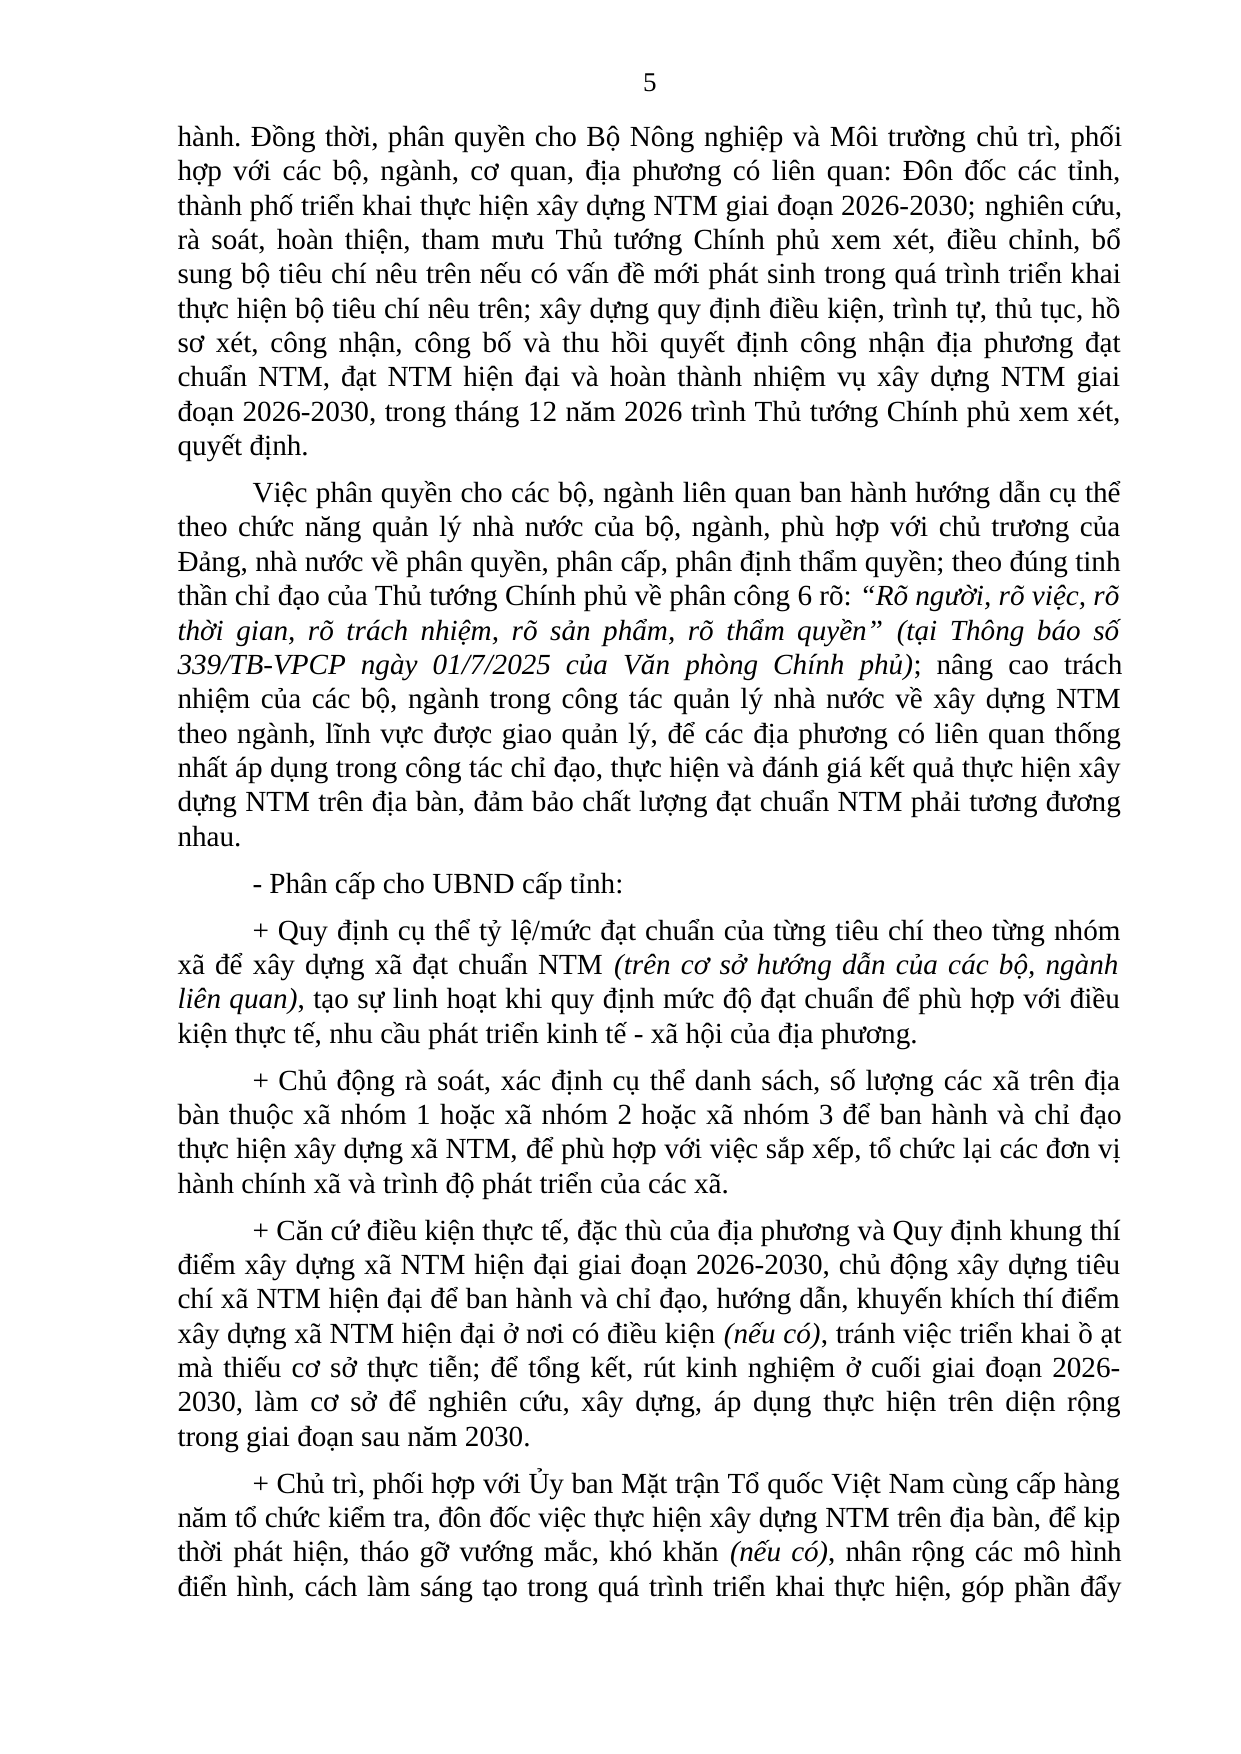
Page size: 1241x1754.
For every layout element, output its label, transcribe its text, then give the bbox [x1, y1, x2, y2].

text + Chủ động rà soát, xác định cụ thể danh sách, số lượng các xã trên địa bàn thuộc xã nhóm 1 hoặc xã nhóm 2 hoặc xã nhóm 3 để ban hành và chỉ đạo thực hiện xây dựng xã NTM, để phù hợp với việc sắp xếp, tổ chức lại các đơn vị hành chính xã và trình độ phát triển của các xã. [177, 1062, 1122, 1199]
text - Phân cấp cho UBND cấp tỉnh: [177, 865, 1122, 899]
text + Quy định cụ thể tỷ lệ/mức đạt chuẩn của từng tiêu chí theo từng nhóm xã để xây dựng xã đạt chuẩn NTM (trên cơ sở hướng dẫn của các bộ, ngành liên quan), tạo sự linh hoạt khi quy định mức độ đạt chuẩn để phù hợp với điều kiện thực tế, nhu cầu phát triển kinh tế - xã hội của địa phương. [177, 912, 1122, 1049]
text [177, 1465, 1122, 1602]
text Việc phân quyền cho các bộ, ngành liên quan ban hành hướng dẫn cụ thể theo chức năng quản lý nhà nước của bộ, ngành, phù hợp với chủ trương của Đảng, nhà nước về phân quyền, phân cấp, phân định thẩm quyền; theo đúng tinh thần chỉ đạo của Thủ tướng Chính phủ về phân công 6 rõ: “Rõ người, rõ việc, rõ thời gian, rõ trách nhiệm, rõ sản phẩm, rõ thẩm quyền” (tại Thông báo số 339/TB-VPCP ngày 01/7/2025 của Văn phòng Chính phủ); nâng cao trách nhiệm của các bộ, ngành trong công tác quản lý nhà nước về xây dựng NTM theo ngành, lĩnh vực được giao quản lý, để các địa phương có liên quan thống nhất áp dụng trong công tác chỉ đạo, thực hiện và đánh giá kết quả thực hiện xây dựng NTM trên địa bàn, đảm bảo chất lượng đạt chuẩn NTM phải tương đương nhau. [177, 474, 1122, 852]
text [177, 118, 1122, 462]
text + Căn cứ điều kiện thực tế, đặc thù của địa phương và Quy định khung thí điểm xây dựng xã NTM hiện đại giai đoạn 2026-2030, chủ động xây dựng tiêu chí xã NTM hiện đại để ban hành và chỉ đạo, hướng dẫn, khuyến khích thí điểm xây dựng xã NTM hiện đại ở nơi có điều kiện (nếu có), tránh việc triển khai ồ ạt mà thiếu cơ sở thực tiễn; để tổng kết, rút kinh nghiệm ở cuối giai đoạn 2026-2030, làm cơ sở để nghiên cứu, xây dựng, áp dụng thực hiện trên diện rộng trong giai đoạn sau năm 2030. [177, 1212, 1122, 1452]
